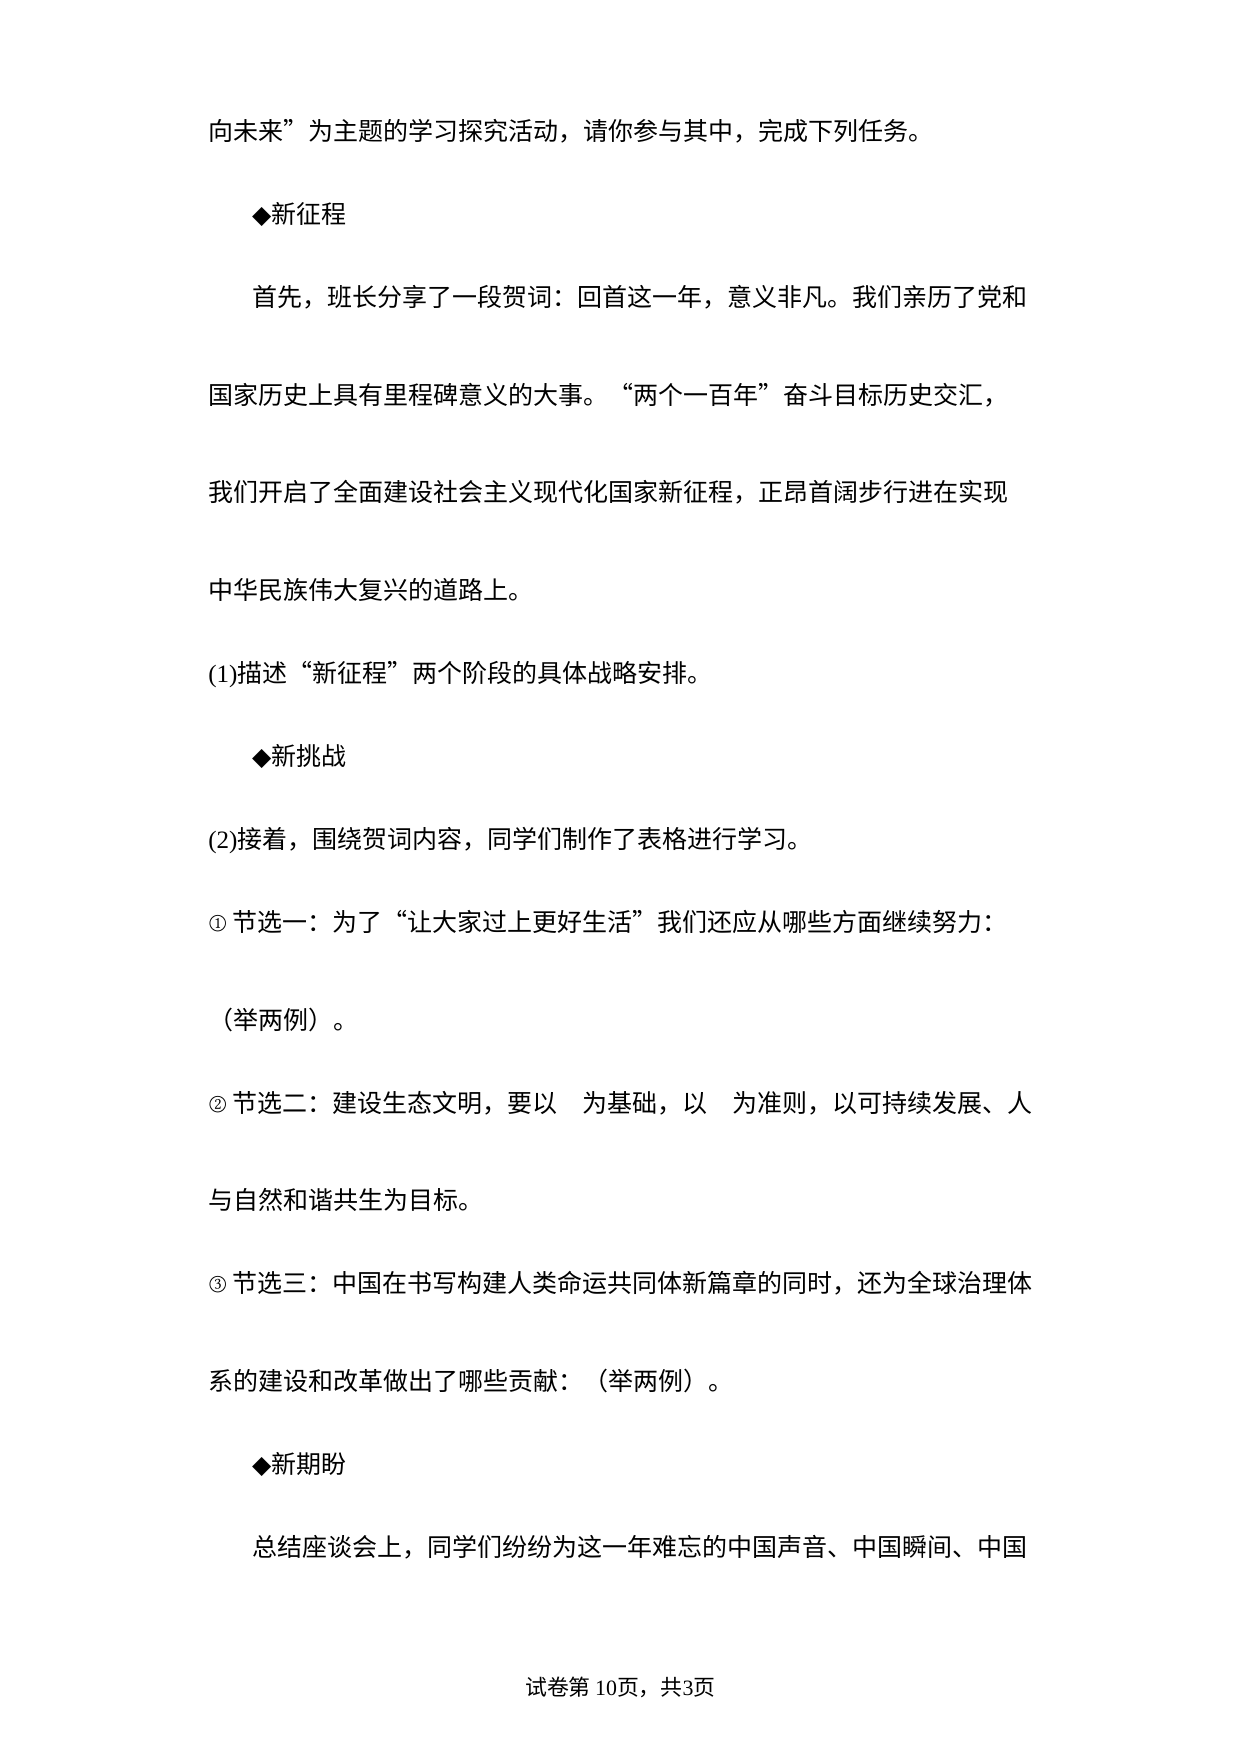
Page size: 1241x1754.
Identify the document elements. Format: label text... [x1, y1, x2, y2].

text 首先，班长分享了一段贺词：回首这一年，意义非凡。我们亲历了党和国家历史上具有里程碑意义的大事。“两个一百年”奋斗目标历史交汇，我们开启了全面建设社会主义现代化国家新征程，正昂首阔步行进在实现中华民族伟大复兴的道路上。 [208, 263, 1032, 621]
text ②节选二：建设生态文明，要以 为基础，以 为准则，以可持续发展、人与自然和谐共生为目标。 [208, 1069, 1032, 1231]
text ◆新挑战 [208, 722, 1032, 787]
text ①节选一：为了“让大家过上更好生活”我们还应从哪些方面继续努力：（举两例）。 [208, 888, 1032, 1051]
text ◆新期盼 [208, 1430, 1032, 1495]
text (1)描述“新征程”两个阶段的具体战略安排。 [208, 639, 1032, 704]
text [208, 1513, 1032, 1578]
text ③节选三：中国在书写构建人类命运共同体新篇章的同时，还为全球治理体系的建设和改革做出了哪些贡献：（举两例）。 [208, 1249, 1032, 1412]
text (2)接着，围绕贺词内容，同学们制作了表格进行学习。 [208, 805, 1032, 870]
text ◆新征程 [208, 180, 1032, 245]
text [208, 97, 1032, 162]
